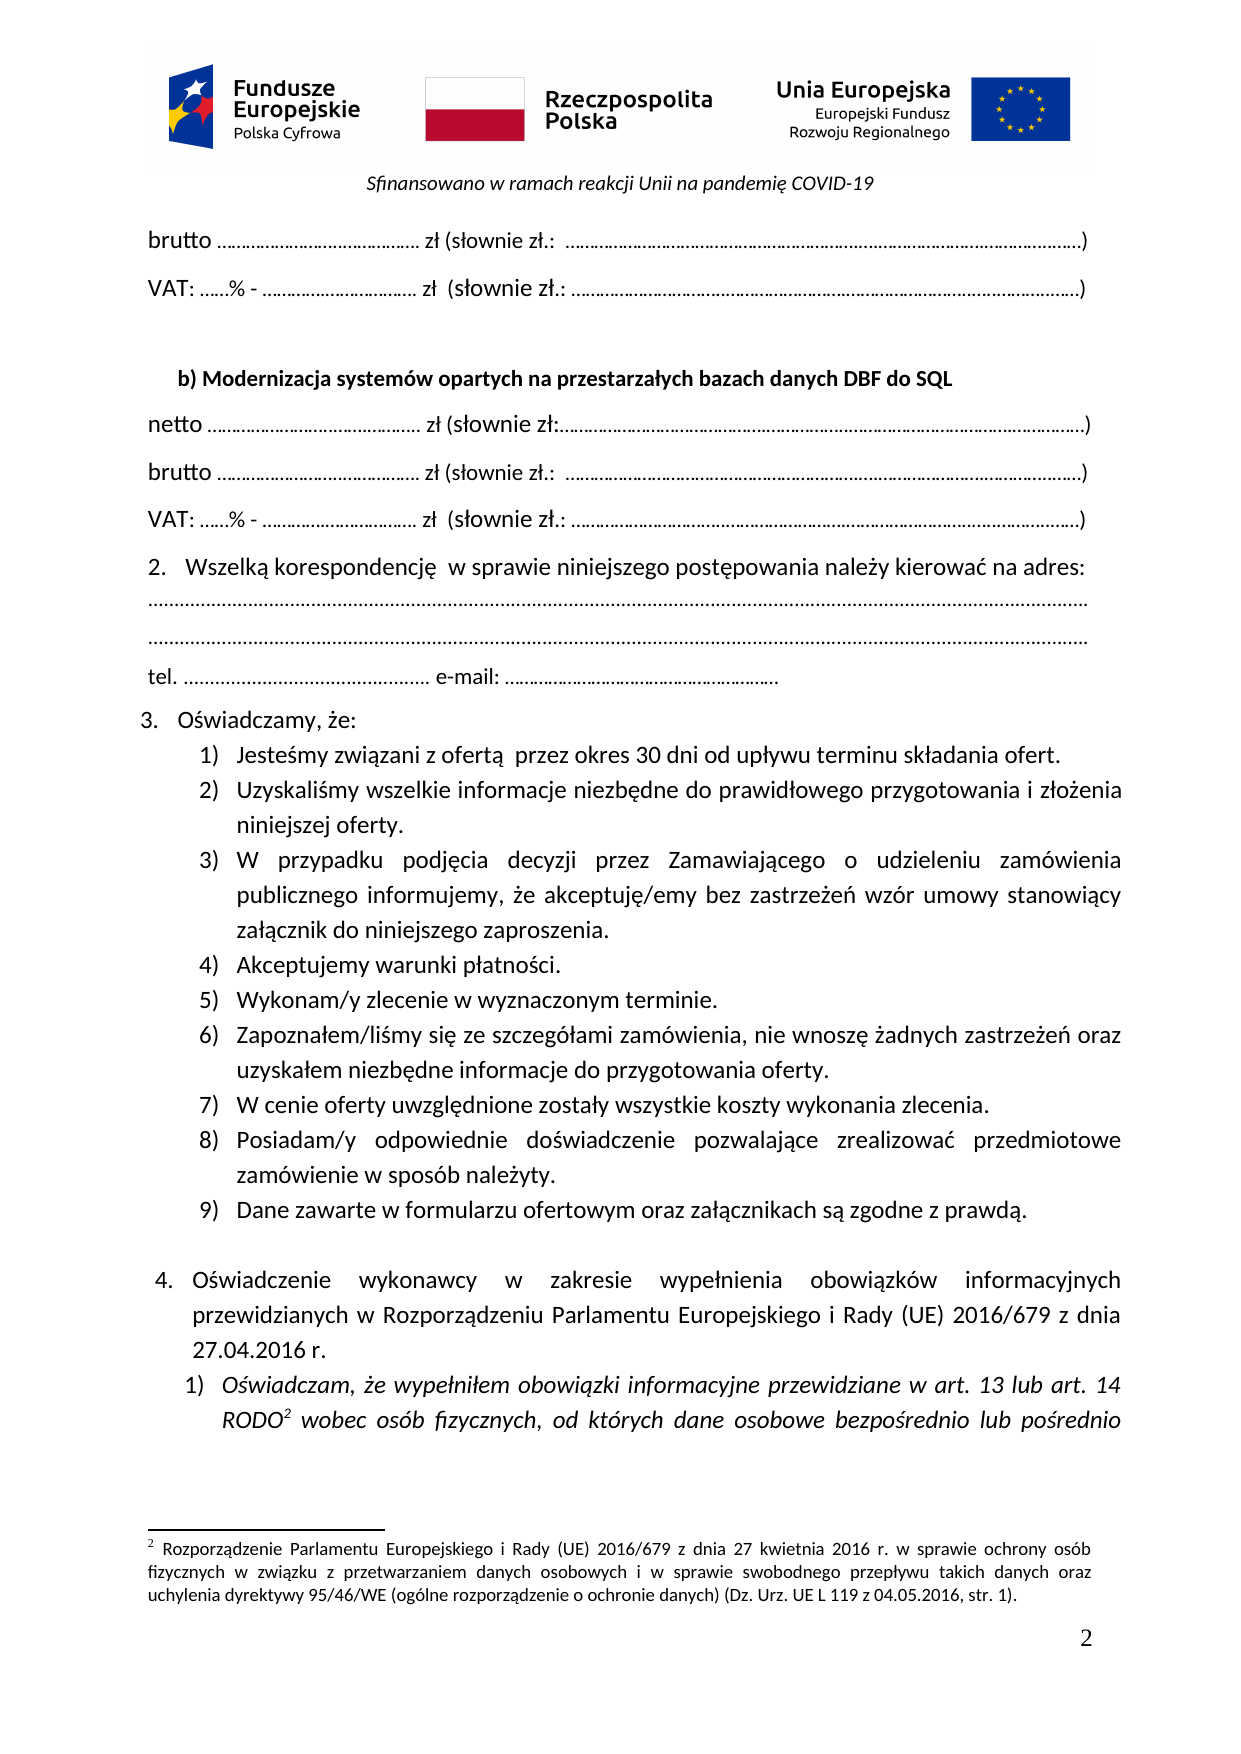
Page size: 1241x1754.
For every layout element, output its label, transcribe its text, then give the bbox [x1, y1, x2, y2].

text brutto ……………………..……………. zł (słownie zł.: …………………………………………………….….………………….…………..……) [148, 456, 1092, 487]
list Uzyskaliśmy wszelkie informacje niezbędne do prawidłowego przygotowania i złożenia niniejszej oferty. [199, 774, 1122, 840]
picture [147, 43, 1092, 170]
list W cenie oferty uwzględnione zostały wszystkie koszty wykonania zlecenia. [199, 1089, 1122, 1120]
text VAT: ……% - ………….………………. zł (słownie zł.: …………………………..…………………….……………………..…..………..……) [148, 272, 1092, 302]
list Posiadam/y odpowiednie doświadczenie pozwalające zrealizować przedmiotowe zamówienie w sposób należyty. [199, 1124, 1122, 1190]
text brutto ……………………..……………. zł (słownie zł.: …………………………………………………….….………………….…………..……) [148, 224, 1092, 255]
list Akceptujemy warunki płatności. [199, 949, 1122, 980]
list Oświadczenie wykonawcy w zakresie wypełnienia obowiązków informacyjnych przewidzianych w Rozporządzeniu Parlamentu Europejskiego i Rady (UE) 2016/679 z dnia 27.04.2016 r. [154, 1264, 1122, 1365]
text netto ……………………..…….……….. zł (słownie zł:…………………………………….……………..…………………………….……………) [148, 408, 1092, 439]
list W przypadku podjęcia decyzji przez Zamawiającego o udzieleniu zamówienia publicznego informujemy, że akceptuję/emy bez zastrzeżeń wzór umowy stanowiący załącznik do niniejszego zaproszenia. [199, 844, 1122, 945]
list Zapoznałem/liśmy się ze szczegółami zamówienia, nie wnoszę żadnych zastrzeżeń oraz uzyskałem niezbędne informacje do przygotowania oferty. [199, 1019, 1122, 1085]
text ................................................................................................................................................................................... [148, 586, 1092, 611]
text tel. ............................................... e-mail: ………………………………………………… [148, 662, 1092, 690]
list Wykonam/y zlecenie w wyznaczonym terminie. [199, 984, 1122, 1015]
text b) Modernizacja systemów opartych na przestarzałych bazach danych DBF do SQL [177, 364, 1092, 392]
list Jesteśmy związani z ofertą przez okres 30 dni od upływu terminu składania ofert. [199, 739, 1122, 770]
list Oświadczamy, że: [140, 704, 1122, 735]
list Wszelką korespondencję w sprawie niniejszego postępowania należy kierować na adres: [148, 551, 1092, 582]
text ................................................................................................................................................................................... [148, 624, 1092, 649]
text VAT: ……% - ………….………………. zł (słownie zł.: …………………………..…………………….……………………..…..………..……) [148, 503, 1092, 534]
list Dane zawarte w formularzu ofertowym oraz załącznikach są zgodne z prawdą. [199, 1194, 1122, 1225]
